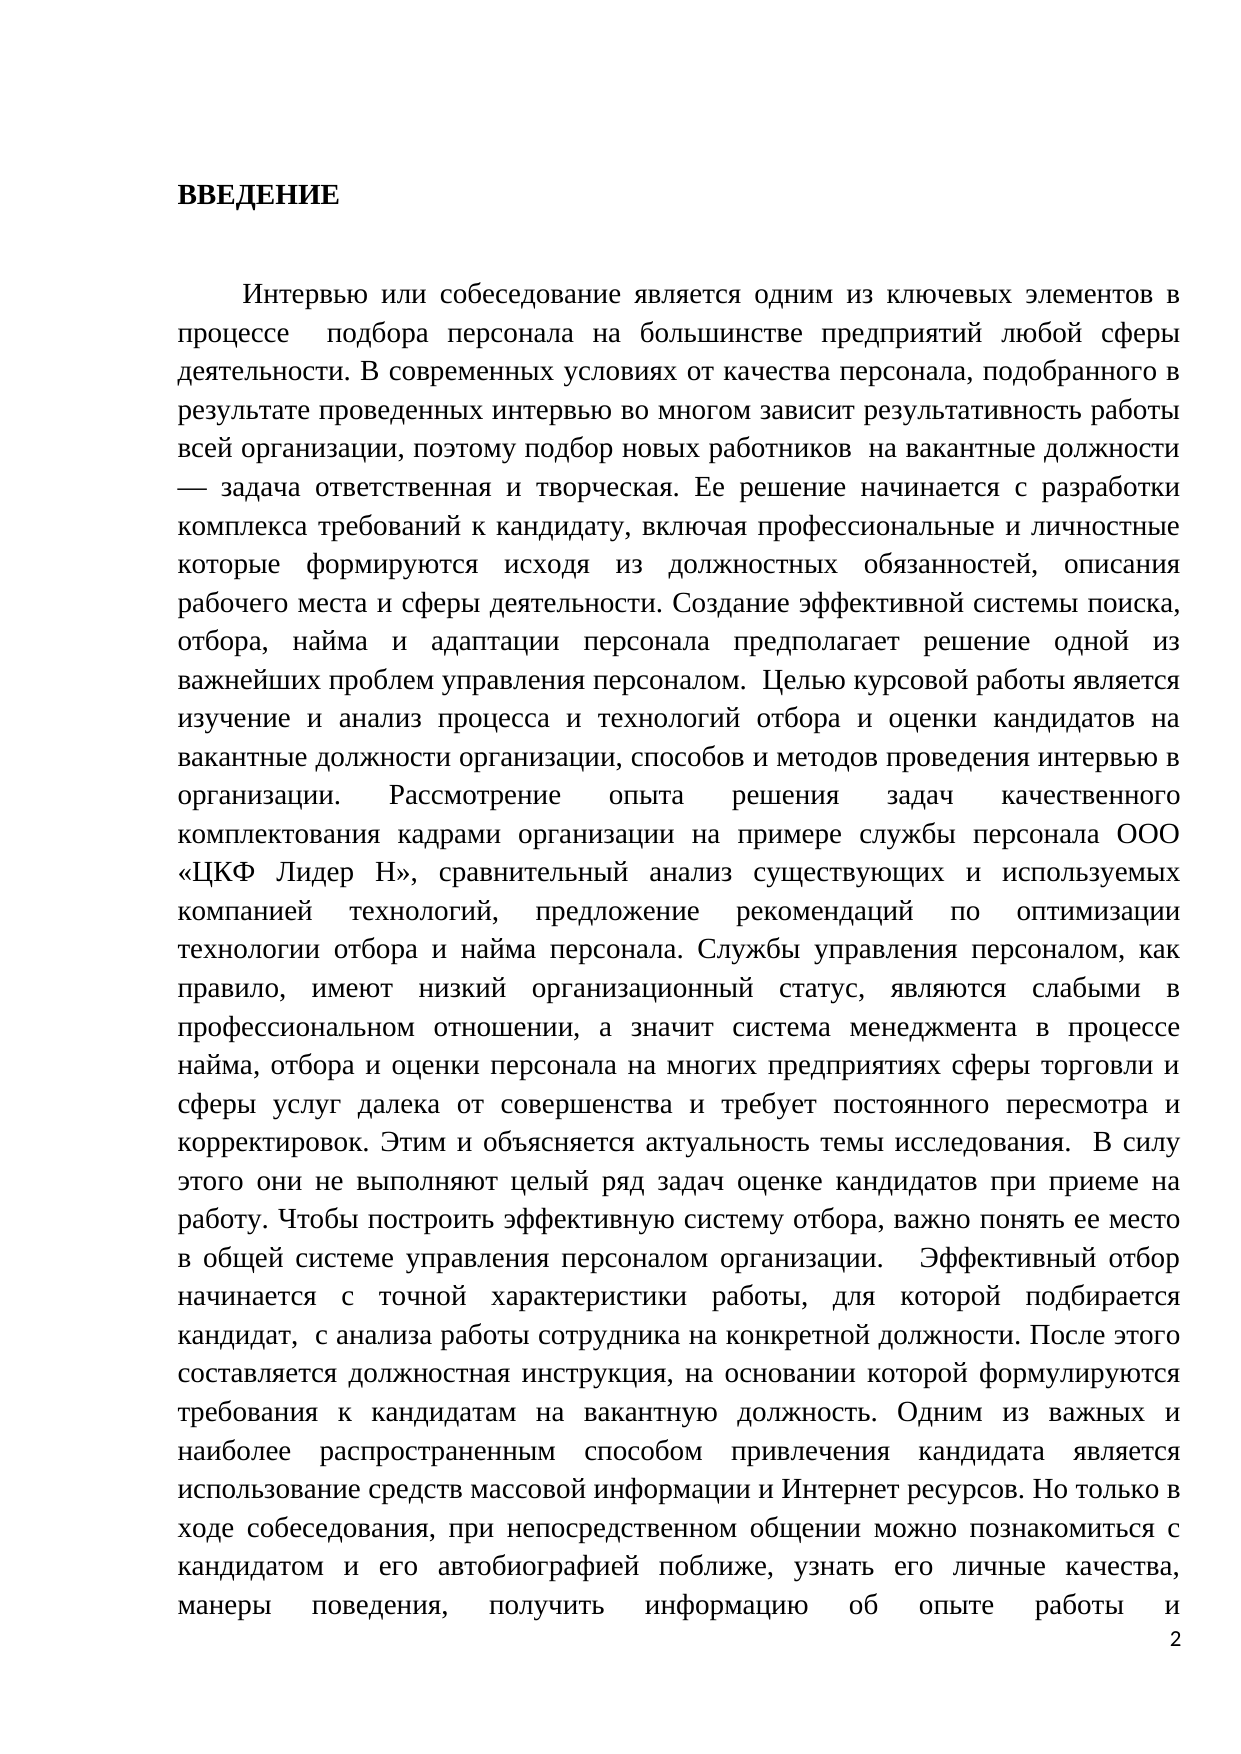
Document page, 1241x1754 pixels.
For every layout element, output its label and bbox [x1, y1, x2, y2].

text [177, 177, 1181, 1620]
